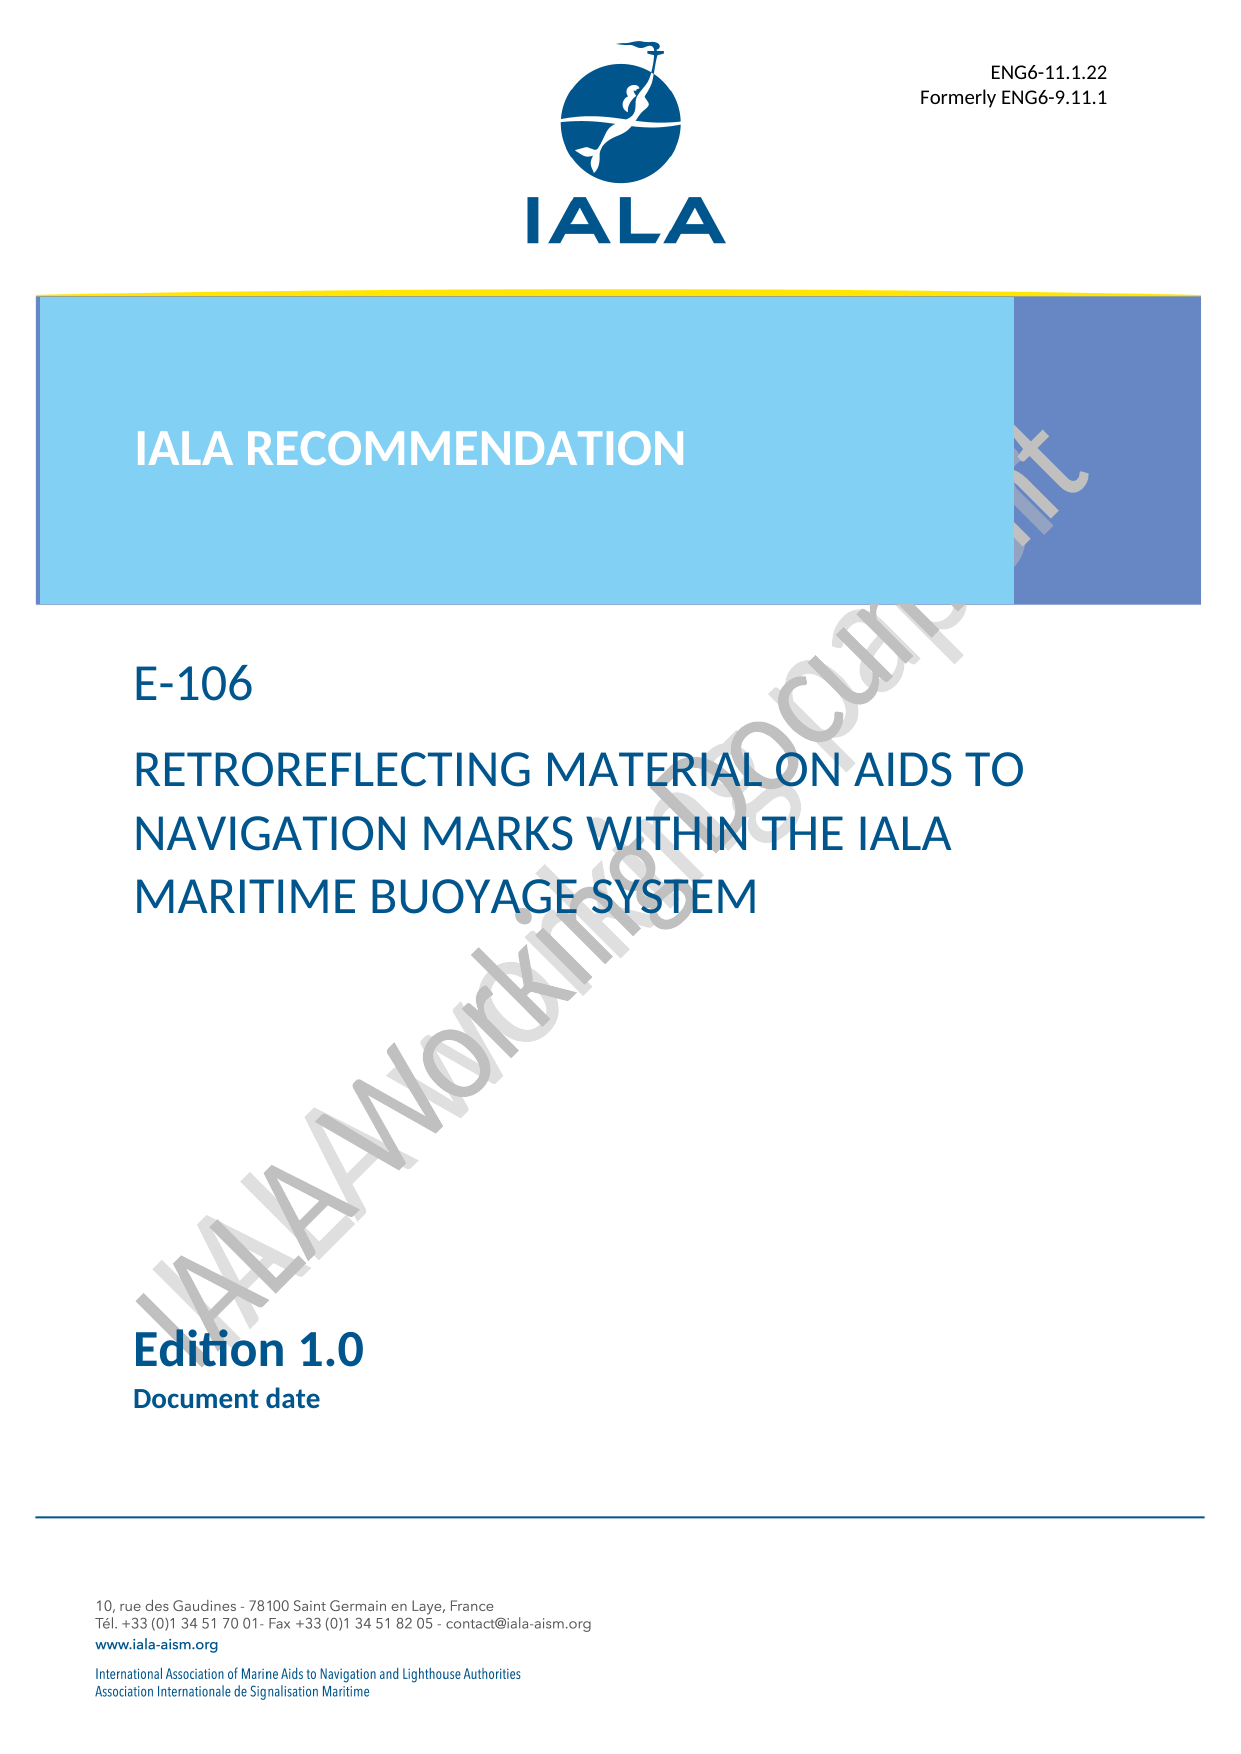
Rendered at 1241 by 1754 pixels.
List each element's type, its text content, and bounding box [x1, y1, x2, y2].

picture [89, 1595, 622, 1714]
picture [915, 604, 953, 616]
picture [877, 604, 905, 616]
text Edition 1.0 [133, 1316, 1107, 1380]
table_header IALA RECOMMENDATION [40, 297, 1014, 604]
text Document date [133, 1380, 1107, 1415]
picture [0, 29, 1240, 616]
text E-106 [133, 649, 1107, 713]
picture [1014, 439, 1022, 453]
text retroreflecting material on Aids to navigation Marks within the iala maritime buoyage system [133, 736, 1107, 927]
